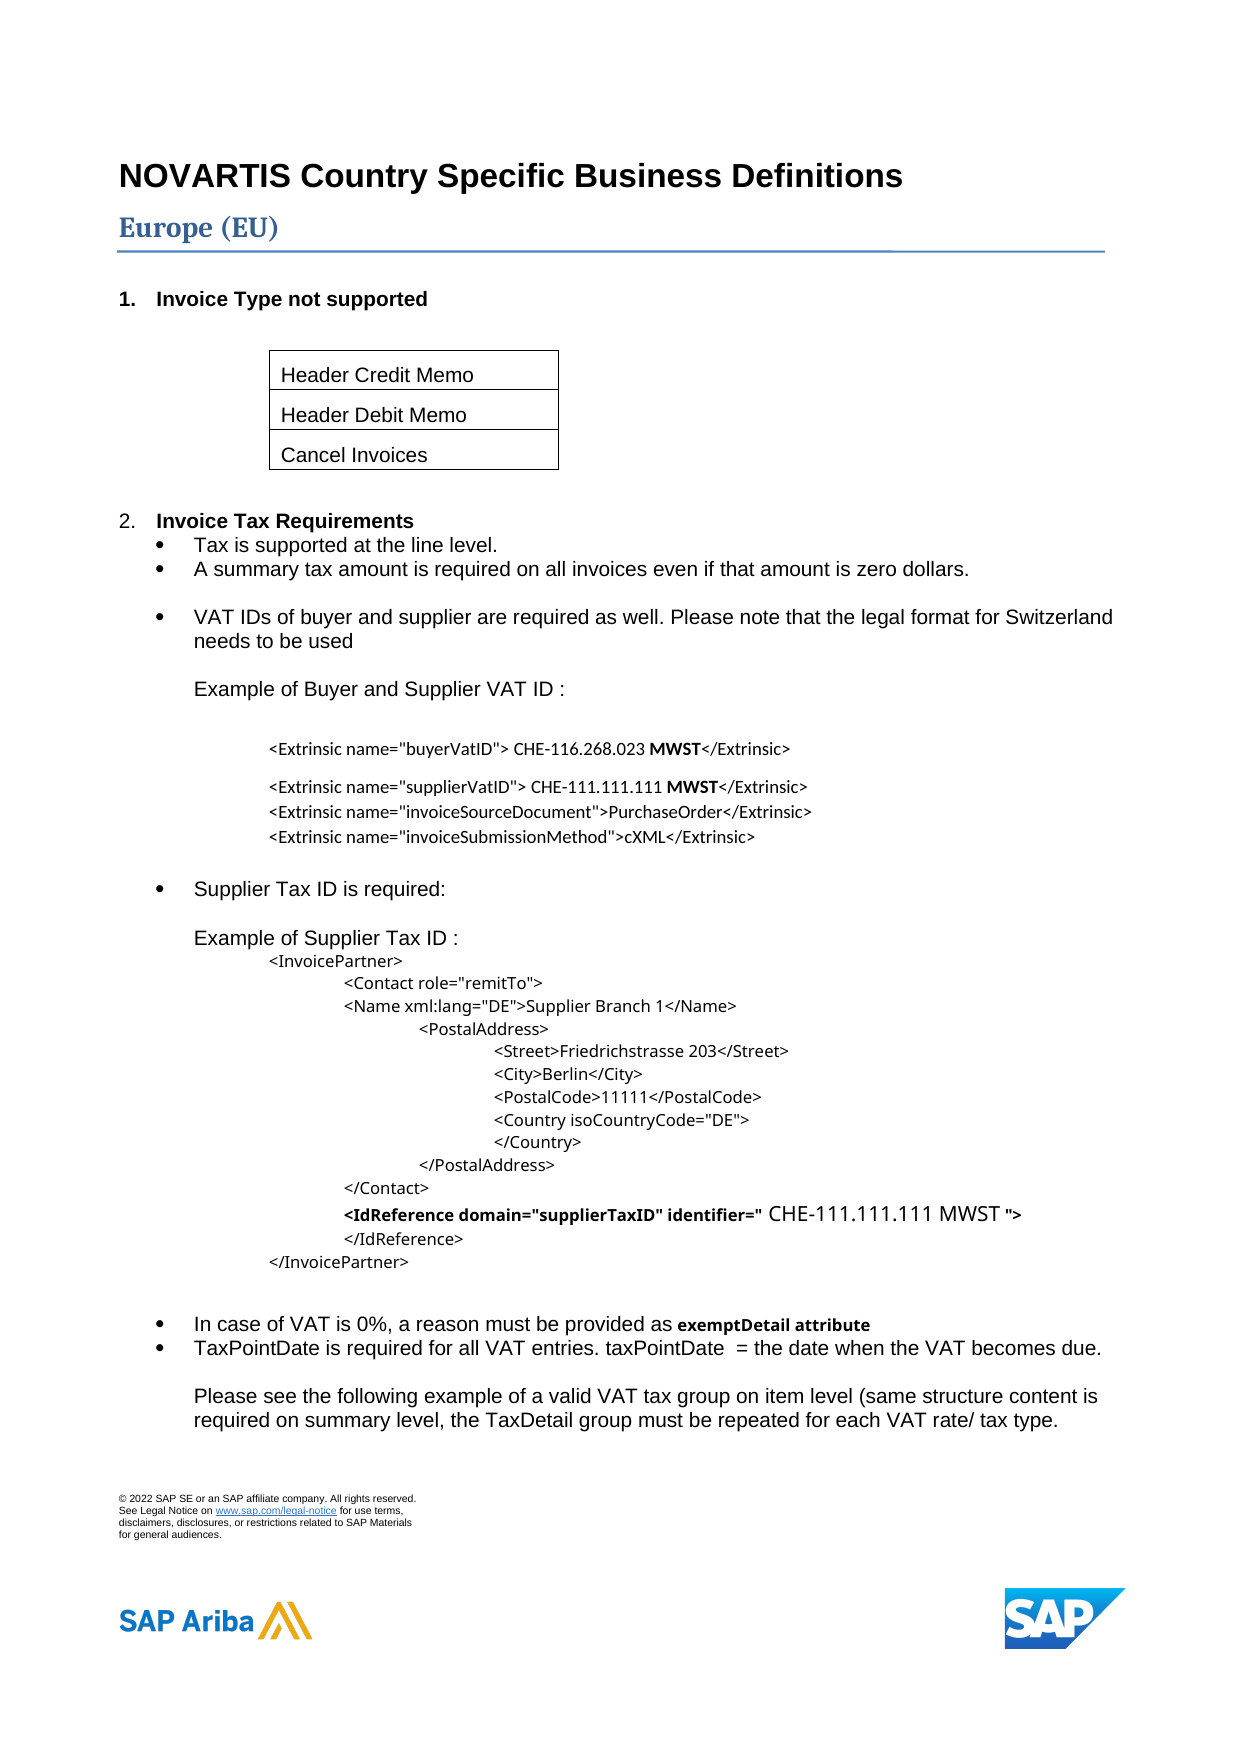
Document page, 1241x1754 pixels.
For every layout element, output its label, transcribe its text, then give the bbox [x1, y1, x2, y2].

text <PostalCode>11111</PostalCode> [419, 1086, 1121, 1108]
text </Country> [419, 1131, 1121, 1154]
text <Contact role="remitTo"> [269, 972, 1121, 995]
list VAT IDs of buyer and supplier are required as well. Please note that the legal format for Switzerland needs to be used [156, 605, 1121, 653]
text <Extrinsic name="buyerVatID"> CHE-116.268.023 MWST</Extrinsic> [269, 737, 1121, 760]
list Invoice Type not supported [119, 287, 1121, 311]
text <Street>Friedrichstrasse 203</Street> [269, 1040, 1121, 1063]
text <InvoicePartner> [194, 949, 1121, 972]
text <IdReference domain="supplierTaxID" identifier=" CHE-111.111.111 MWST "> [269, 1199, 1121, 1227]
table_header Header Credit Memo [270, 351, 558, 389]
table_cell Header Debit Memo [270, 390, 558, 429]
subtitle NOVARTIS Country Specific Business Definitions [119, 156, 1121, 195]
list A summary tax amount is required on all invoices even if that amount is zero dollars. [156, 557, 1121, 581]
text <City>Berlin</City> [419, 1063, 1121, 1086]
text </InvoicePartner> [194, 1250, 1121, 1273]
picture [119, 1601, 313, 1640]
text </IdReference> [269, 1227, 1121, 1250]
table_cell Cancel Invoices [270, 430, 558, 469]
text <Country isoCountryCode="DE"> [419, 1108, 1121, 1131]
text Europe (EU) [119, 211, 1121, 244]
list Invoice Tax Requirements [119, 509, 1121, 533]
text Example of Supplier Tax ID : [119, 925, 1121, 949]
text <Extrinsic name="supplierVatID"> CHE-111.111.111 MWST</Extrinsic> <Extrinsic name="invoiceSourceDocument">PurchaseOrder</Extrinsic> <Extrinsic name="invoiceSubmissionMethod">cXML</Extrinsic> [269, 775, 1121, 875]
list Supplier Tax ID is required: [156, 877, 1121, 901]
list Tax is supported at the line level. [156, 533, 1121, 557]
picture [1004, 1590, 1126, 1649]
text </PostalAddress> [269, 1154, 1121, 1176]
text <Name xml:lang="DE">Supplier Branch 1</Name> [269, 995, 1121, 1017]
list TaxPointDate is required for all VAT entries. taxPointDate = the date when the VAT becomes due. [156, 1336, 1121, 1360]
list In case of VAT is 0%, a reason must be provided as exemptDetail attribute [156, 1312, 1121, 1336]
text </Contact> [269, 1176, 1121, 1199]
text Please see the following example of a valid VAT tax group on item level (same structure content is required on summary level, the TaxDetail group must be repeated for each VAT rate/ tax type. [194, 1384, 1121, 1432]
text Example of Buyer and Supplier VAT ID : [119, 677, 1121, 701]
text <PostalAddress> [269, 1017, 1121, 1040]
